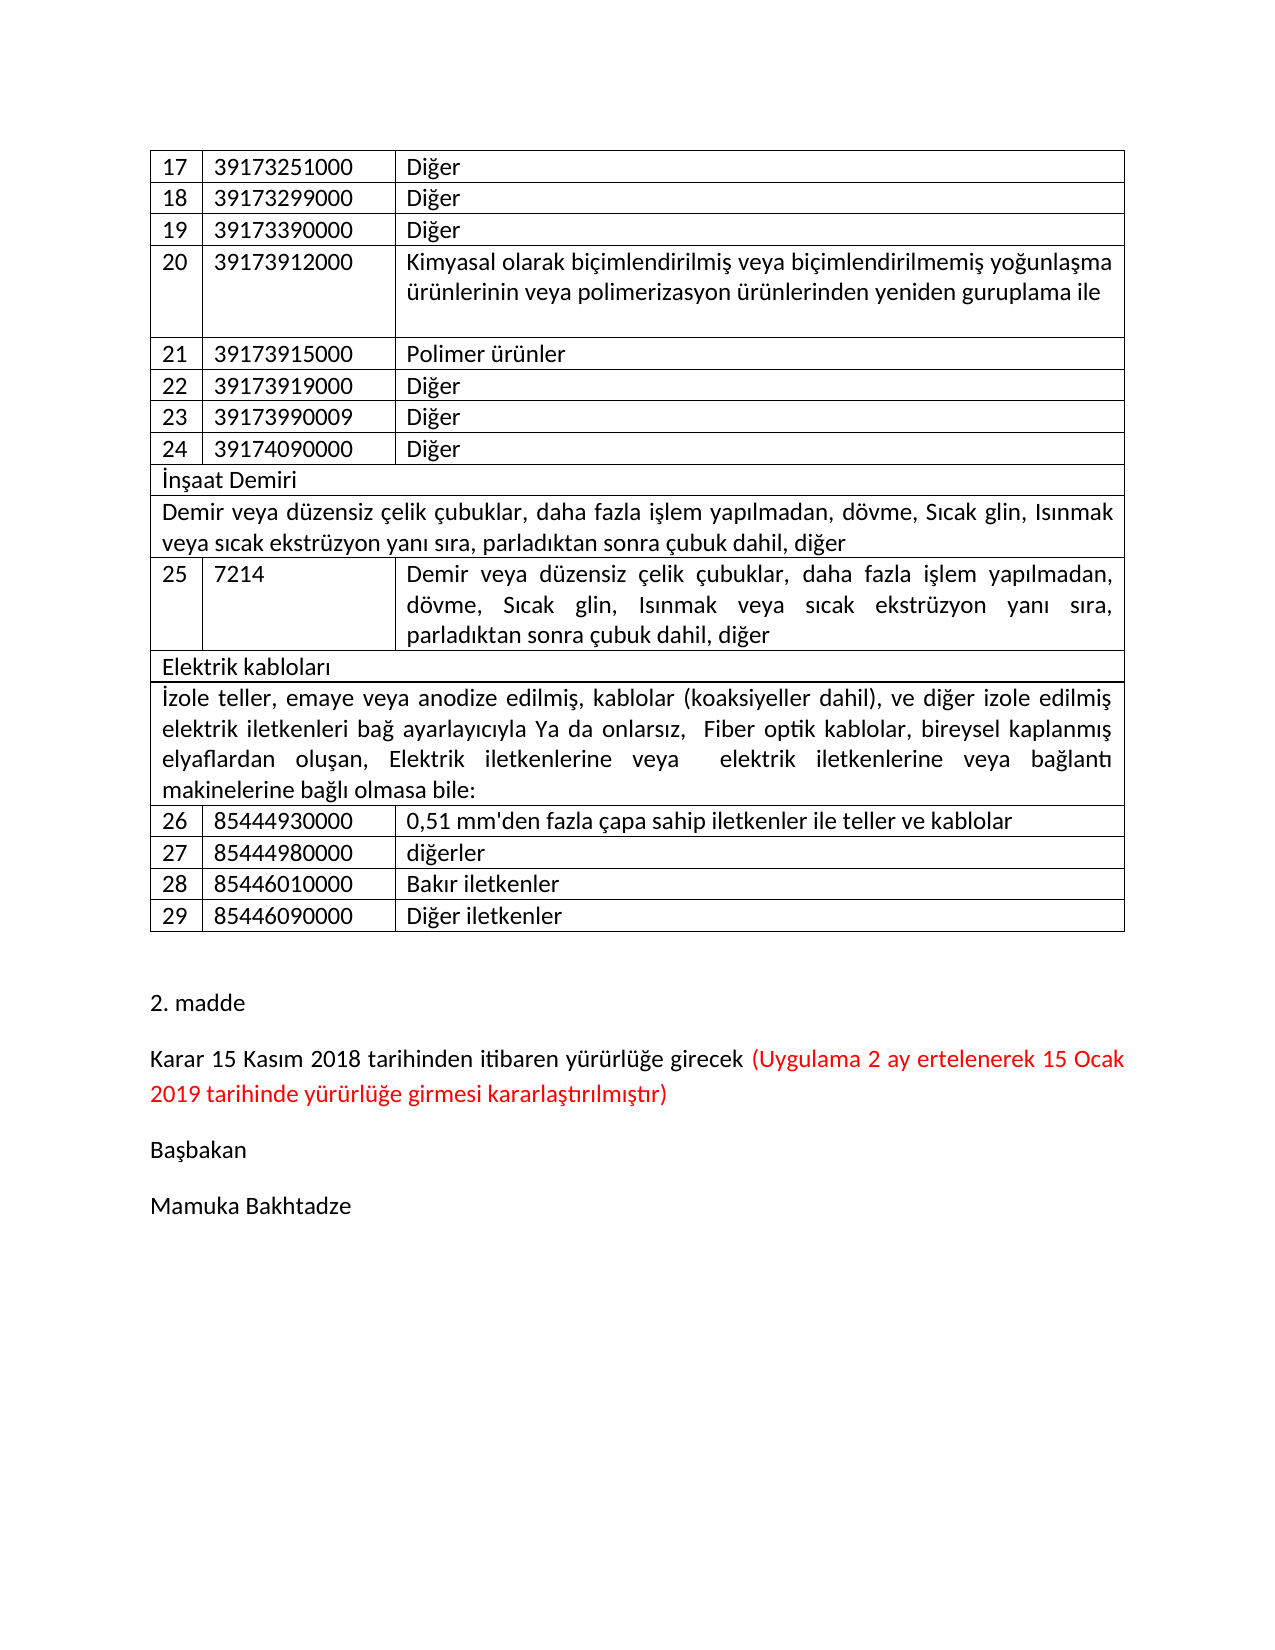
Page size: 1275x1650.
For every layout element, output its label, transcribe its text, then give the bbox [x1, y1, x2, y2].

text Mamuka Bakhtadze [150, 1190, 1125, 1221]
text Karar 15 Kasım 2018 tarihinden itibaren yürürlüğe girecek (Uygulama 2 ay ertelenerek 15 Ocak 2019 tarihinde yürürlüğe girmesi kararlaştırılmıştır) [150, 1043, 1125, 1109]
table_cell 85446090000 [203, 900, 395, 931]
table_cell 29 [151, 900, 202, 931]
table_cell Diğer [396, 214, 1124, 245]
table_cell 24 [151, 433, 202, 463]
table_cell 20 [151, 246, 202, 337]
table_cell diğerler [396, 837, 1124, 868]
table_cell 39173912000 [203, 246, 395, 337]
table_cell Demir veya düzensiz çelik çubuklar, daha fazla işlem yapılmadan, dövme, Sıcak glin, Isınmak veya sıcak ekstrüzyon yanı sıra, parladıktan sonra çubuk dahil, diğer [151, 496, 1124, 557]
table_cell 39173299000 [203, 183, 395, 213]
table_cell 39173990009 [203, 401, 395, 432]
table_cell Diğer [396, 401, 1124, 432]
table_cell 25 [151, 558, 202, 650]
table_cell 7214 [203, 558, 395, 650]
table_cell Demir veya düzensiz çelik çubuklar, daha fazla işlem yapılmadan, dövme, Sıcak glin, Isınmak veya sıcak ekstrüzyon yanı sıra, parladıktan sonra çubuk dahil, diğer [396, 558, 1124, 650]
table_cell Bakır iletkenler [396, 869, 1124, 899]
table_cell Polimer ürünler [396, 338, 1124, 369]
table_cell İzole teller, emaye veya anodize edilmiş, kablolar (koaksiyeller dahil), ve diğer izole edilmiş elektrik iletkenleri bağ ayarlayıcıyla Ya da onlarsız, Fiber optik kablolar, bireysel kaplanmış elyaflardan oluşan, Elektrik iletkenlerine veya elektrik iletkenlerine veya bağlantı makinelerine bağlı olmasa bile: [151, 683, 1124, 804]
table_cell 19 [151, 214, 202, 245]
table_cell 39174090000 [203, 433, 395, 463]
table_cell Diğer [396, 183, 1124, 213]
table_cell Diğer [396, 433, 1124, 463]
table_cell 17 [151, 151, 202, 182]
table_cell 27 [151, 837, 202, 868]
table_cell Diğer [396, 370, 1124, 400]
table_cell 21 [151, 338, 202, 369]
table_cell 22 [151, 370, 202, 400]
table_cell 39173919000 [203, 370, 395, 400]
table_cell Diğer iletkenler [396, 900, 1124, 931]
table_cell 26 [151, 806, 202, 836]
table_cell 85446010000 [203, 869, 395, 899]
table_cell Elektrik kabloları [151, 651, 1124, 681]
text Başbakan [150, 1134, 1125, 1165]
text 2. madde [150, 988, 1125, 1018]
table_cell 23 [151, 401, 202, 432]
table_cell 18 [151, 183, 202, 213]
table_cell 28 [151, 869, 202, 899]
table_cell 85444930000 [203, 806, 395, 836]
table_cell 39173915000 [203, 338, 395, 369]
table_cell 39173251000 [203, 151, 395, 182]
table_cell İnşaat Demiri [151, 465, 1124, 495]
table_cell Diğer [396, 151, 1124, 182]
table_cell 85444980000 [203, 837, 395, 868]
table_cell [396, 246, 1124, 337]
table_cell 39173390000 [203, 214, 395, 245]
table_cell 0,51 mm'den fazla çapa sahip iletkenler ile teller ve kablolar [396, 806, 1124, 836]
